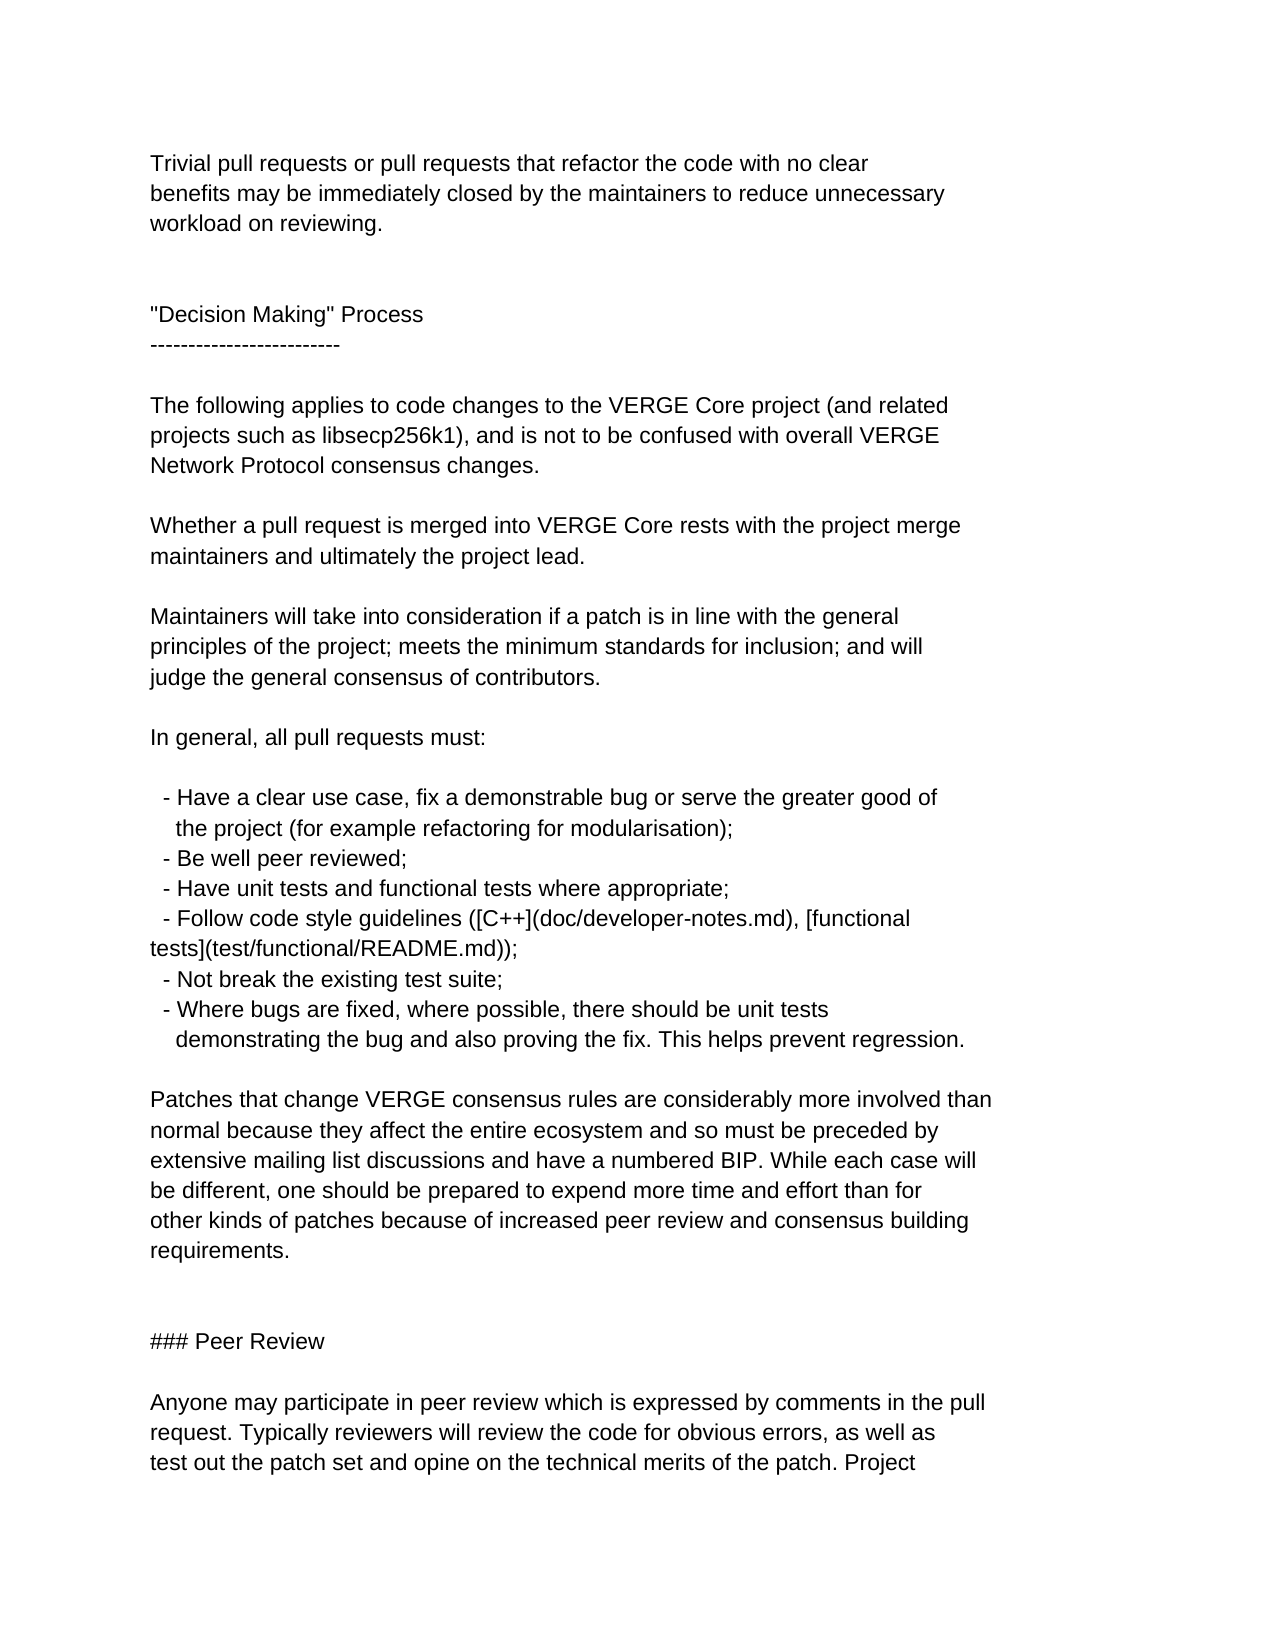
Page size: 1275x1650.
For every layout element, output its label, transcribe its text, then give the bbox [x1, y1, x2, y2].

text workload on reviewing. [150, 210, 1125, 237]
text demonstrating the bug and also proving the fix. This helps prevent regression. [150, 1026, 1125, 1052]
text "Decision Making" Process [150, 301, 1125, 327]
text be different, one should be prepared to expend more time and effort than for [150, 1177, 1125, 1203]
text ------------------------- [150, 331, 1125, 358]
text Trivial pull requests or pull requests that refactor the code with no clear [150, 150, 1125, 176]
text - Be well peer reviewed; [150, 845, 1125, 871]
text - Have unit tests and functional tests where appropriate; [150, 875, 1125, 901]
text Maintainers will take into consideration if a patch is in line with the general [150, 603, 1125, 629]
text Network Protocol consensus changes. [150, 452, 1125, 478]
text The following applies to code changes to the VERGE Core project (and related [150, 392, 1125, 418]
text requirements. [150, 1237, 1125, 1264]
text test out the patch set and opine on the technical merits of the patch. Project [150, 1449, 1125, 1475]
text Anyone may participate in peer review which is expressed by comments in the pull [150, 1388, 1125, 1415]
text the project (for example refactoring for modularisation); [150, 814, 1125, 841]
text extensive mailing list discussions and have a numbered BIP. While each case will [150, 1147, 1125, 1173]
text judge the general consensus of contributors. [150, 663, 1125, 690]
text ### Peer Review [150, 1328, 1125, 1354]
text - Have a clear use case, fix a demonstrable bug or serve the greater good of [150, 784, 1125, 811]
text request. Typically reviewers will review the code for obvious errors, as well as [150, 1419, 1125, 1445]
text principles of the project; meets the minimum standards for inclusion; and will [150, 633, 1125, 660]
text projects such as libsecp256k1), and is not to be confused with overall VERGE [150, 422, 1125, 448]
text maintainers and ultimately the project lead. [150, 543, 1125, 569]
text - Not break the existing test suite; [150, 966, 1125, 992]
text - Follow code style guidelines ([C++](doc/developer-notes.md), [functional tests](test/functional/README.md)); [150, 905, 1125, 962]
text Patches that change VERGE consensus rules are considerably more involved than [150, 1086, 1125, 1113]
text Whether a pull request is merged into VERGE Core rests with the project merge [150, 512, 1125, 539]
text benefits may be immediately closed by the maintainers to reduce unnecessary [150, 180, 1125, 207]
text In general, all pull requests must: [150, 724, 1125, 750]
text - Where bugs are fixed, where possible, there should be unit tests [150, 996, 1125, 1022]
text other kinds of patches because of increased peer review and consensus building [150, 1207, 1125, 1234]
text normal because they affect the entire ecosystem and so must be preceded by [150, 1117, 1125, 1143]
